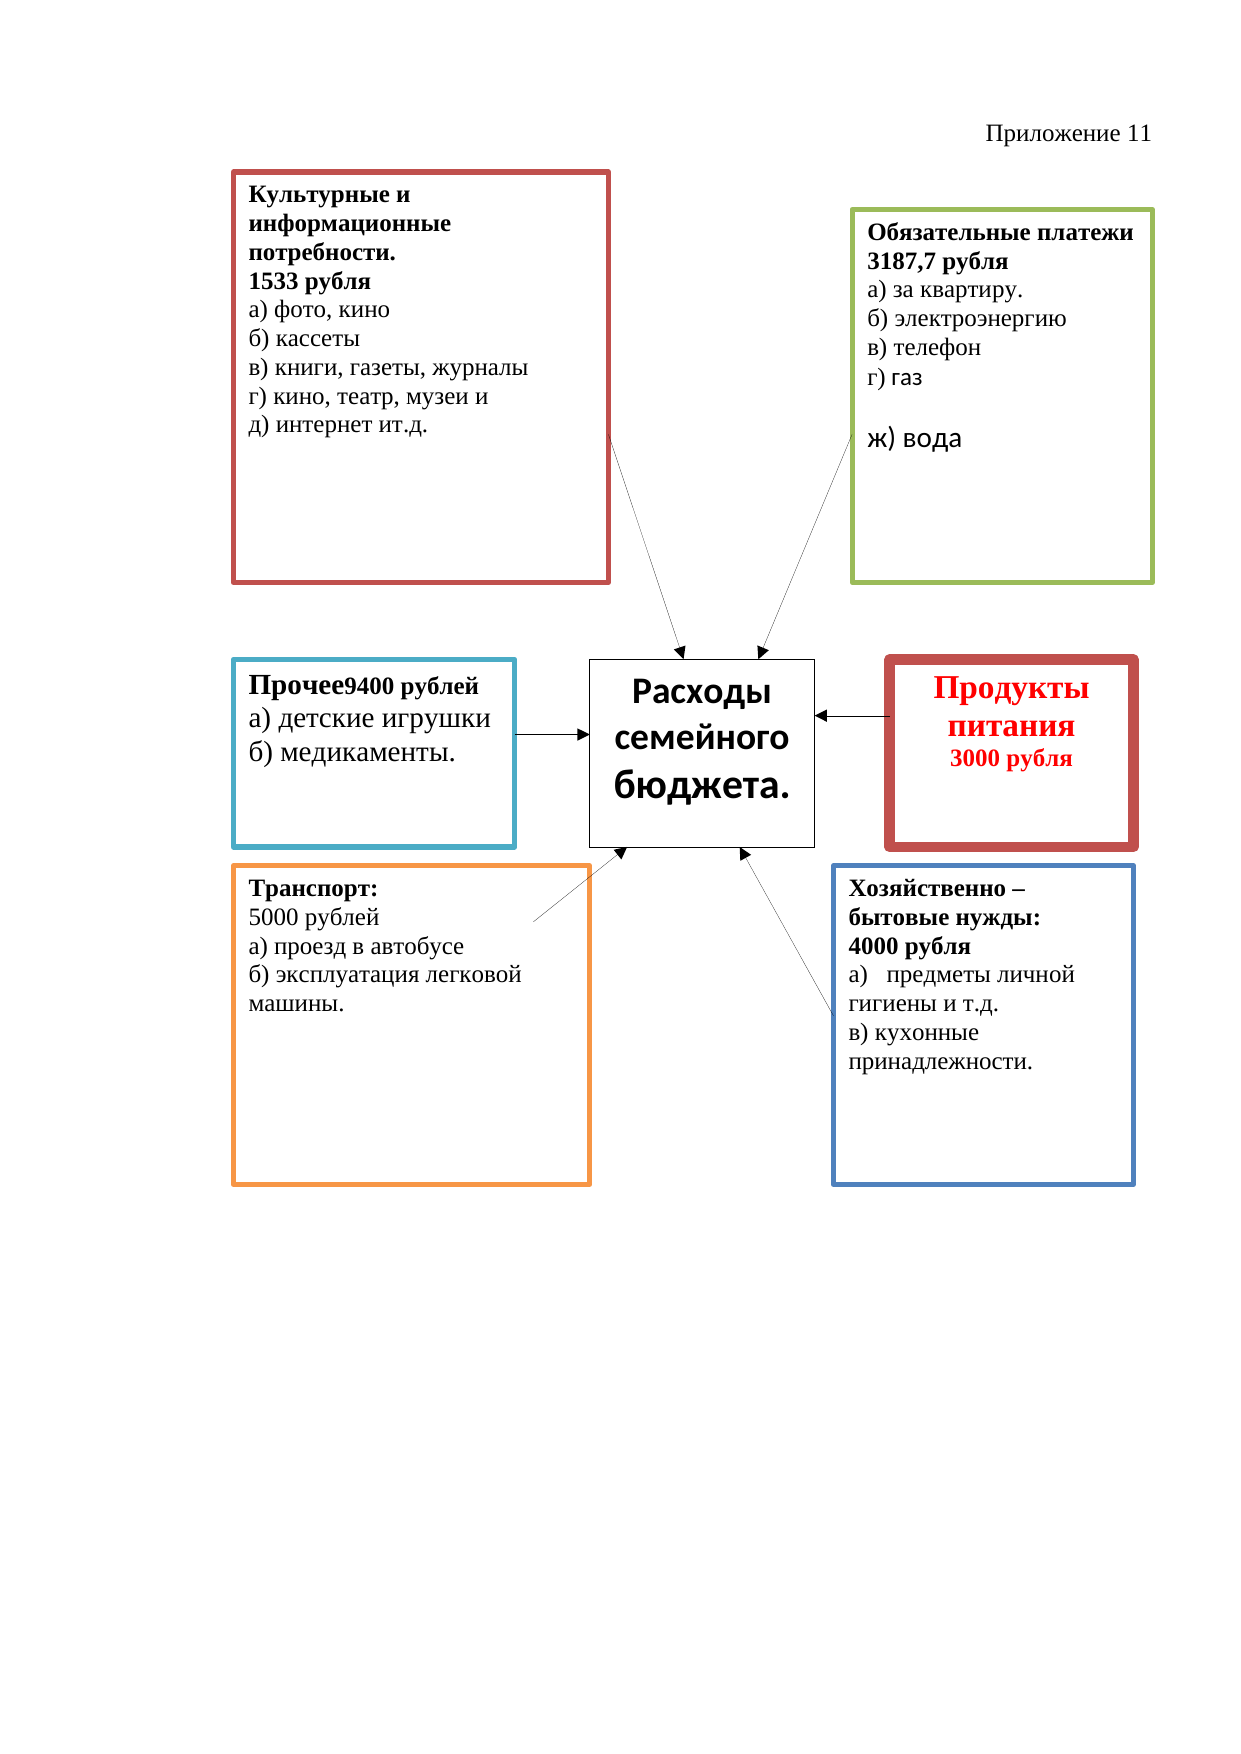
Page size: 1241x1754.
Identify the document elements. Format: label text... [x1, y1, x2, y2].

text Приложение 11 [177, 118, 1152, 147]
